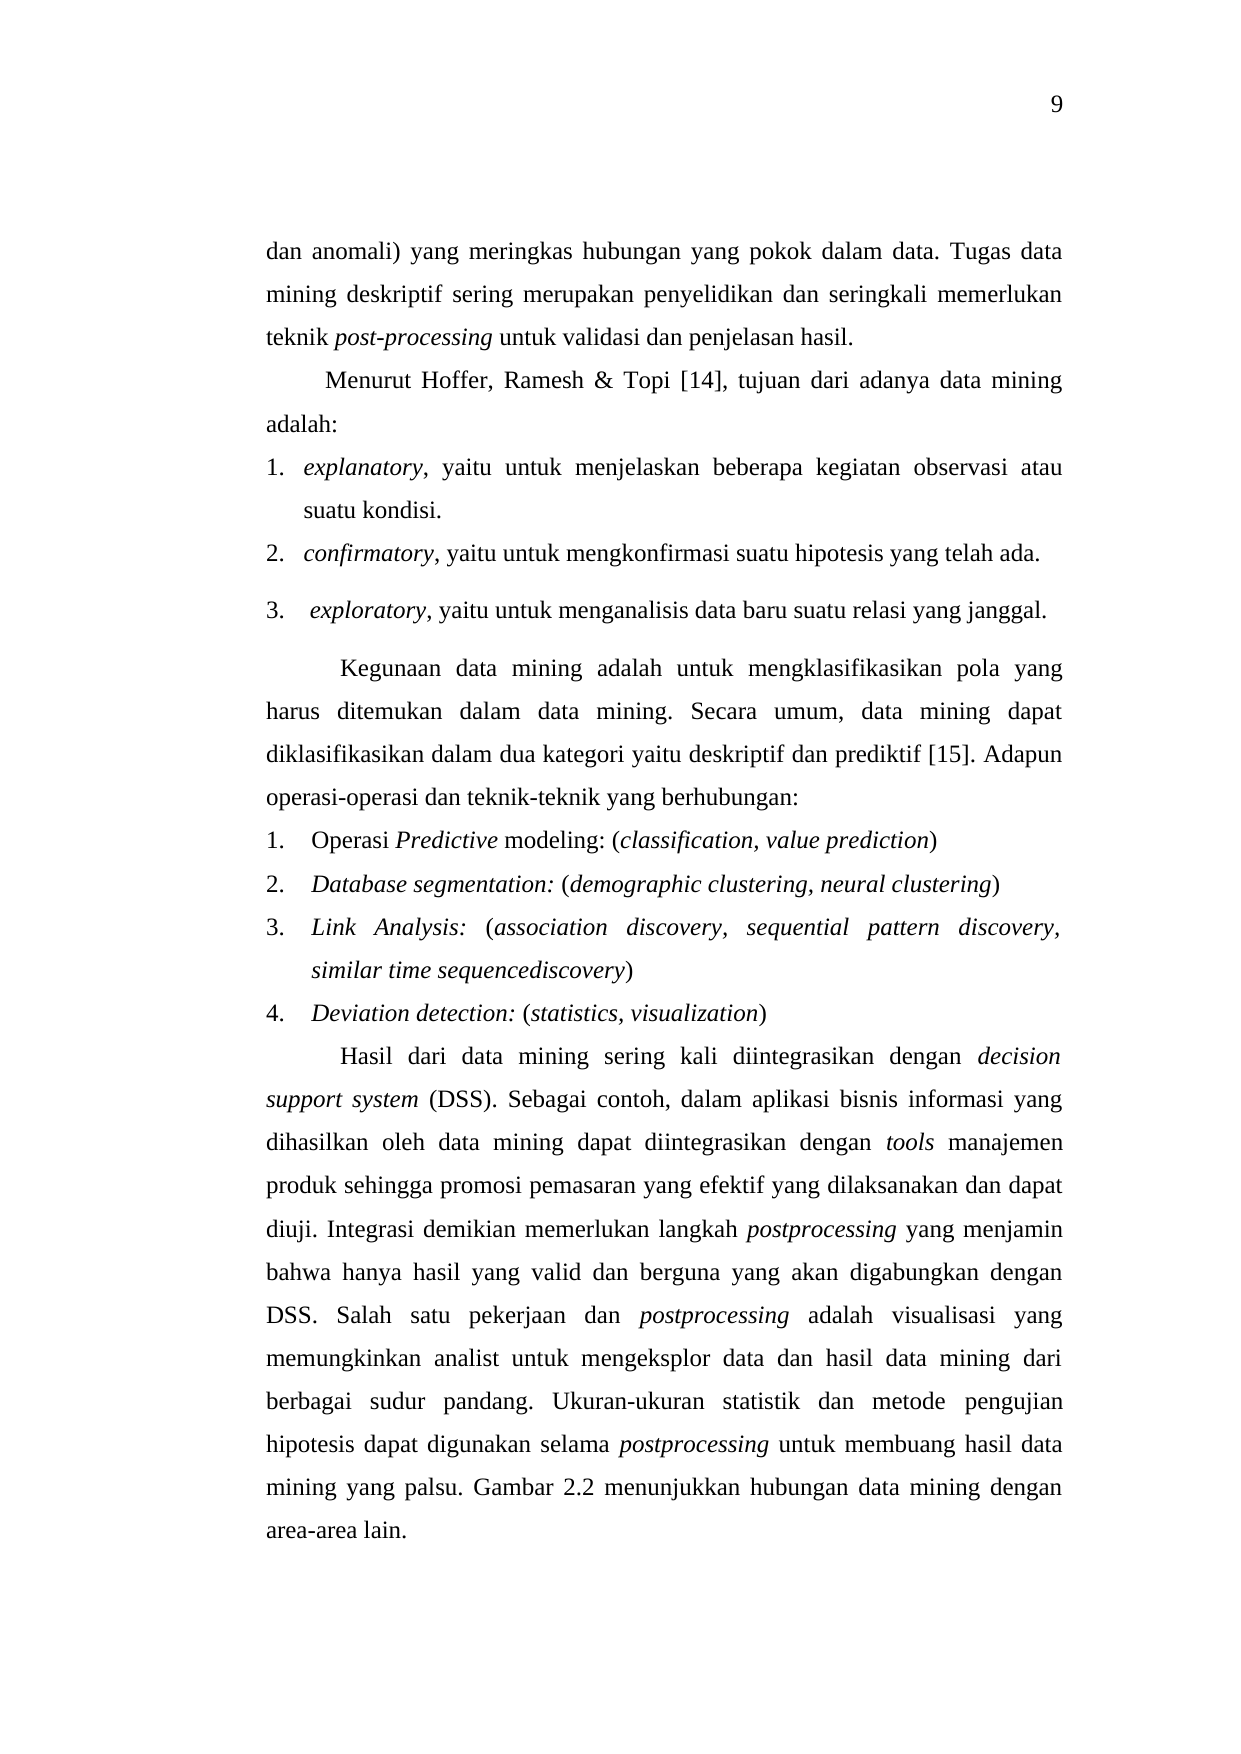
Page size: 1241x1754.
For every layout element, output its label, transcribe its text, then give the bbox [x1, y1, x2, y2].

list Database segmentation: (demographic clustering, neural clustering) [266, 869, 1063, 897]
list confirmatory, yaitu untuk mengkonfirmasi suatu hipotesis yang telah ada. [266, 538, 1063, 567]
list Link Analysis: (association discovery, sequential pattern discovery, similar time sequencediscovery) [266, 912, 1063, 984]
list Hasil dari data mining sering kali diintegrasikan dengan decision support system (DSS). Sebagai contoh, dalam aplikasi bisnis informasi yang dihasilkan oleh data mining dapat diintegrasikan dengan tools manajemen produk sehingga promosi pemasaran yang efektif yang dilaksanakan dan dapat diuji. Integrasi demikian memerlukan langkah postprocessing yang menjamin bahwa hanya hasil yang valid dan berguna yang akan digabungkan dengan DSS. Salah satu pekerjaan dan postprocessing adalah visualisasi yang memungkinkan analist untuk mengeksplor data dan hasil data mining dari berbagai sudur pandang. Ukuran-ukuran statistik dan metode pengujian hipotesis dapat digunakan selama postprocessing untuk membuang hasil data mining yang palsu. Gambar 2.2 menunjukkan hubungan data mining dengan area-area lain. [266, 1041, 1063, 1544]
list Deviation detection: (statistics, visualization) [266, 998, 1063, 1027]
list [266, 236, 1063, 351]
list exploratory, yaitu untuk menganalisis data baru suatu relasi yang janggal. [266, 596, 1063, 624]
list explanatory, yaitu untuk menjelaskan beberapa kegiatan observasi atau suatu kondisi. [266, 452, 1063, 524]
list Operasi Predictive modeling: (classification, value prediction) [266, 826, 1063, 854]
list Kegunaan data mining adalah untuk mengklasifikasikan pola yang harus ditemukan dalam data mining. Secara umum, data mining dapat diklasifikasikan dalam dua kategori yaitu deskriptif dan prediktif [15]. Adapun operasi-operasi dan teknik-teknik yang berhubungan: [266, 653, 1063, 811]
list Menurut Hoffer, Ramesh & Topi [14], tujuan dari adanya data mining adalah: [266, 366, 1063, 437]
